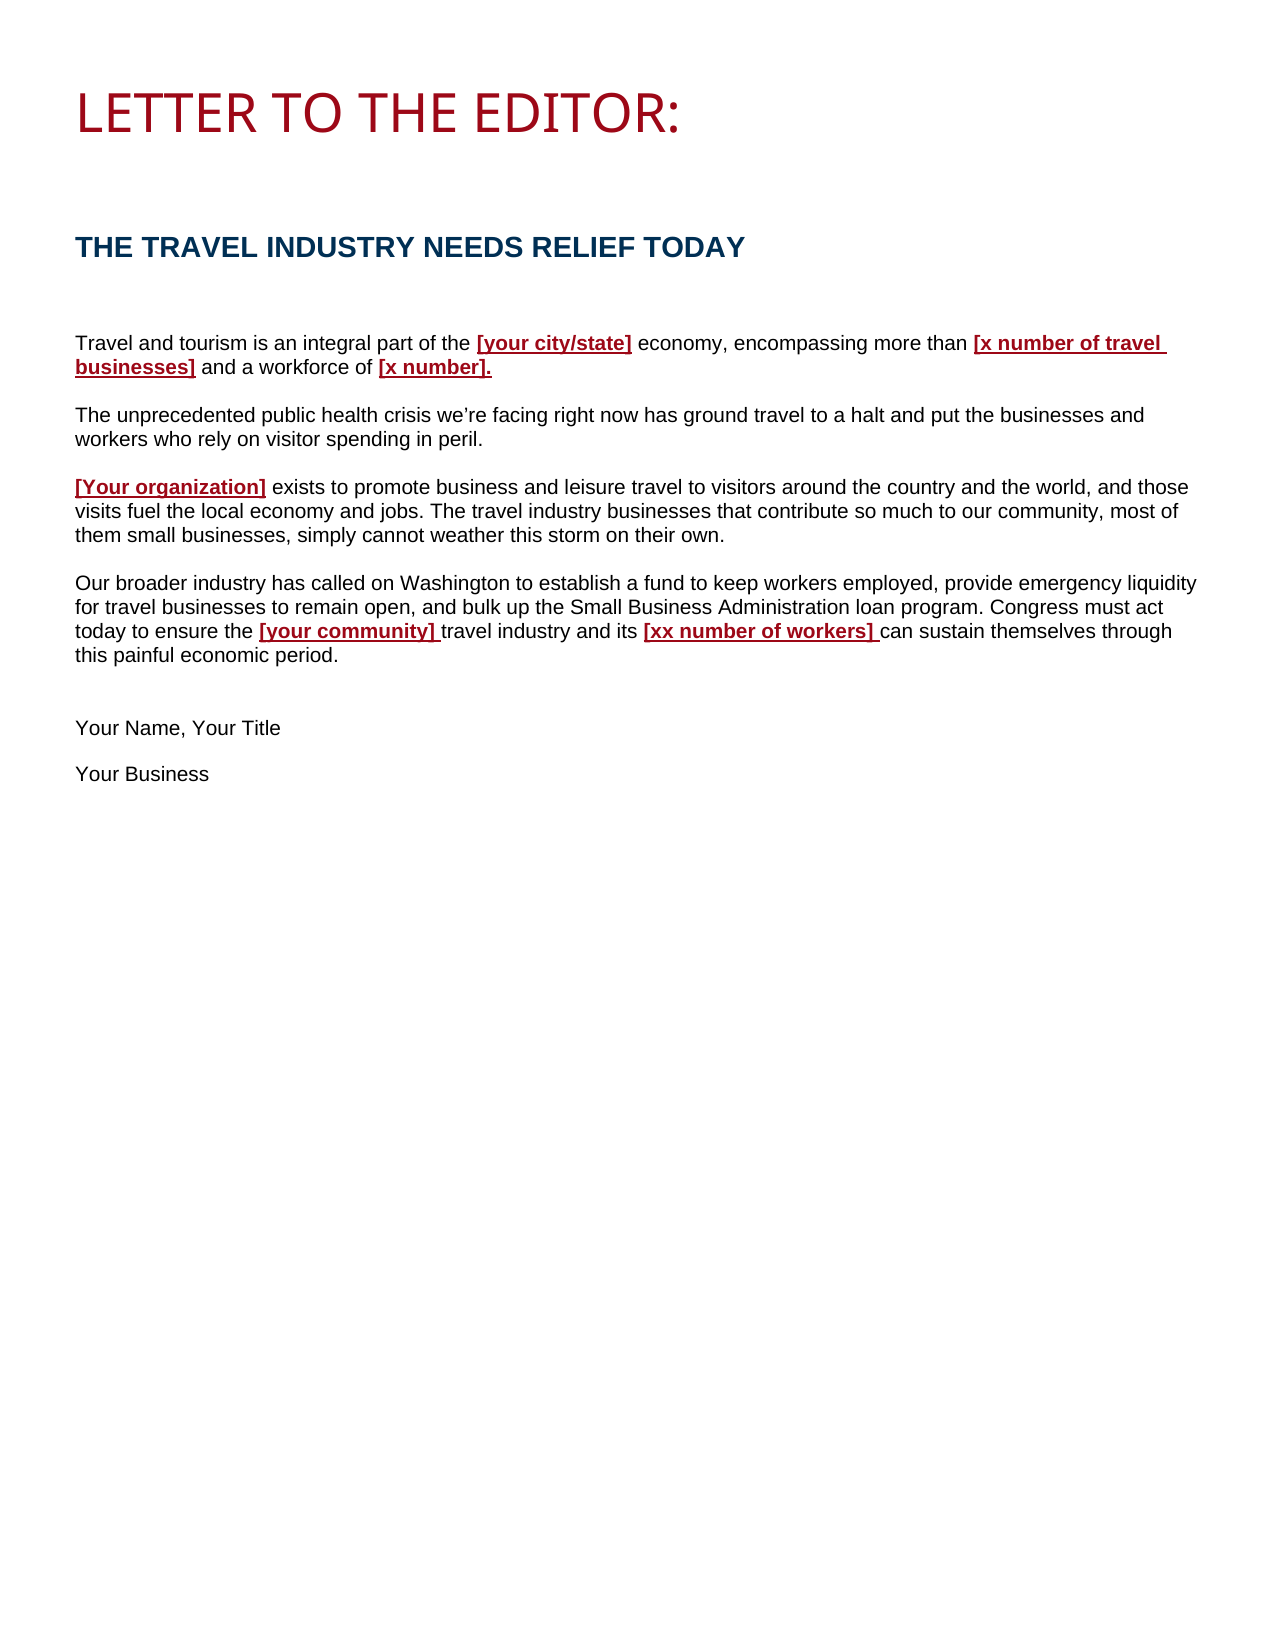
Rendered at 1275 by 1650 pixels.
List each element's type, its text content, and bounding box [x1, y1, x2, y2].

text Letter to the Editor: [75, 75, 1200, 149]
text Travel and tourism is an integral part of the [your city/state] economy, encompassing more than [x number of travel businesses] and a workforce of [x number]. [75, 331, 1200, 379]
text THE TRAVEL INDUSTRY NEEDS RELIEF TODAY [75, 231, 1200, 264]
text [Your organization] exists to promote business and leisure travel to visitors around the country and the world, and those visits fuel the local economy and jobs. The travel industry businesses that contribute so much to our community, most of them small businesses, simply cannot weather this storm on their own. [75, 475, 1200, 547]
text Our broader industry has called on Washington to establish a fund to keep workers employed, provide emergency liquidity for travel businesses to remain open, and bulk up the Small Business Administration loan program. Congress must act today to ensure the [your community] travel industry and its [xx number of workers] can sustain themselves through this painful economic period. [75, 571, 1200, 667]
text Your Name, Your Title [75, 712, 1200, 739]
text The unprecedented public health crisis we’re facing right now has ground travel to a halt and put the businesses and workers who rely on visitor spending in peril. [75, 403, 1200, 451]
text Your Business [75, 758, 1200, 785]
